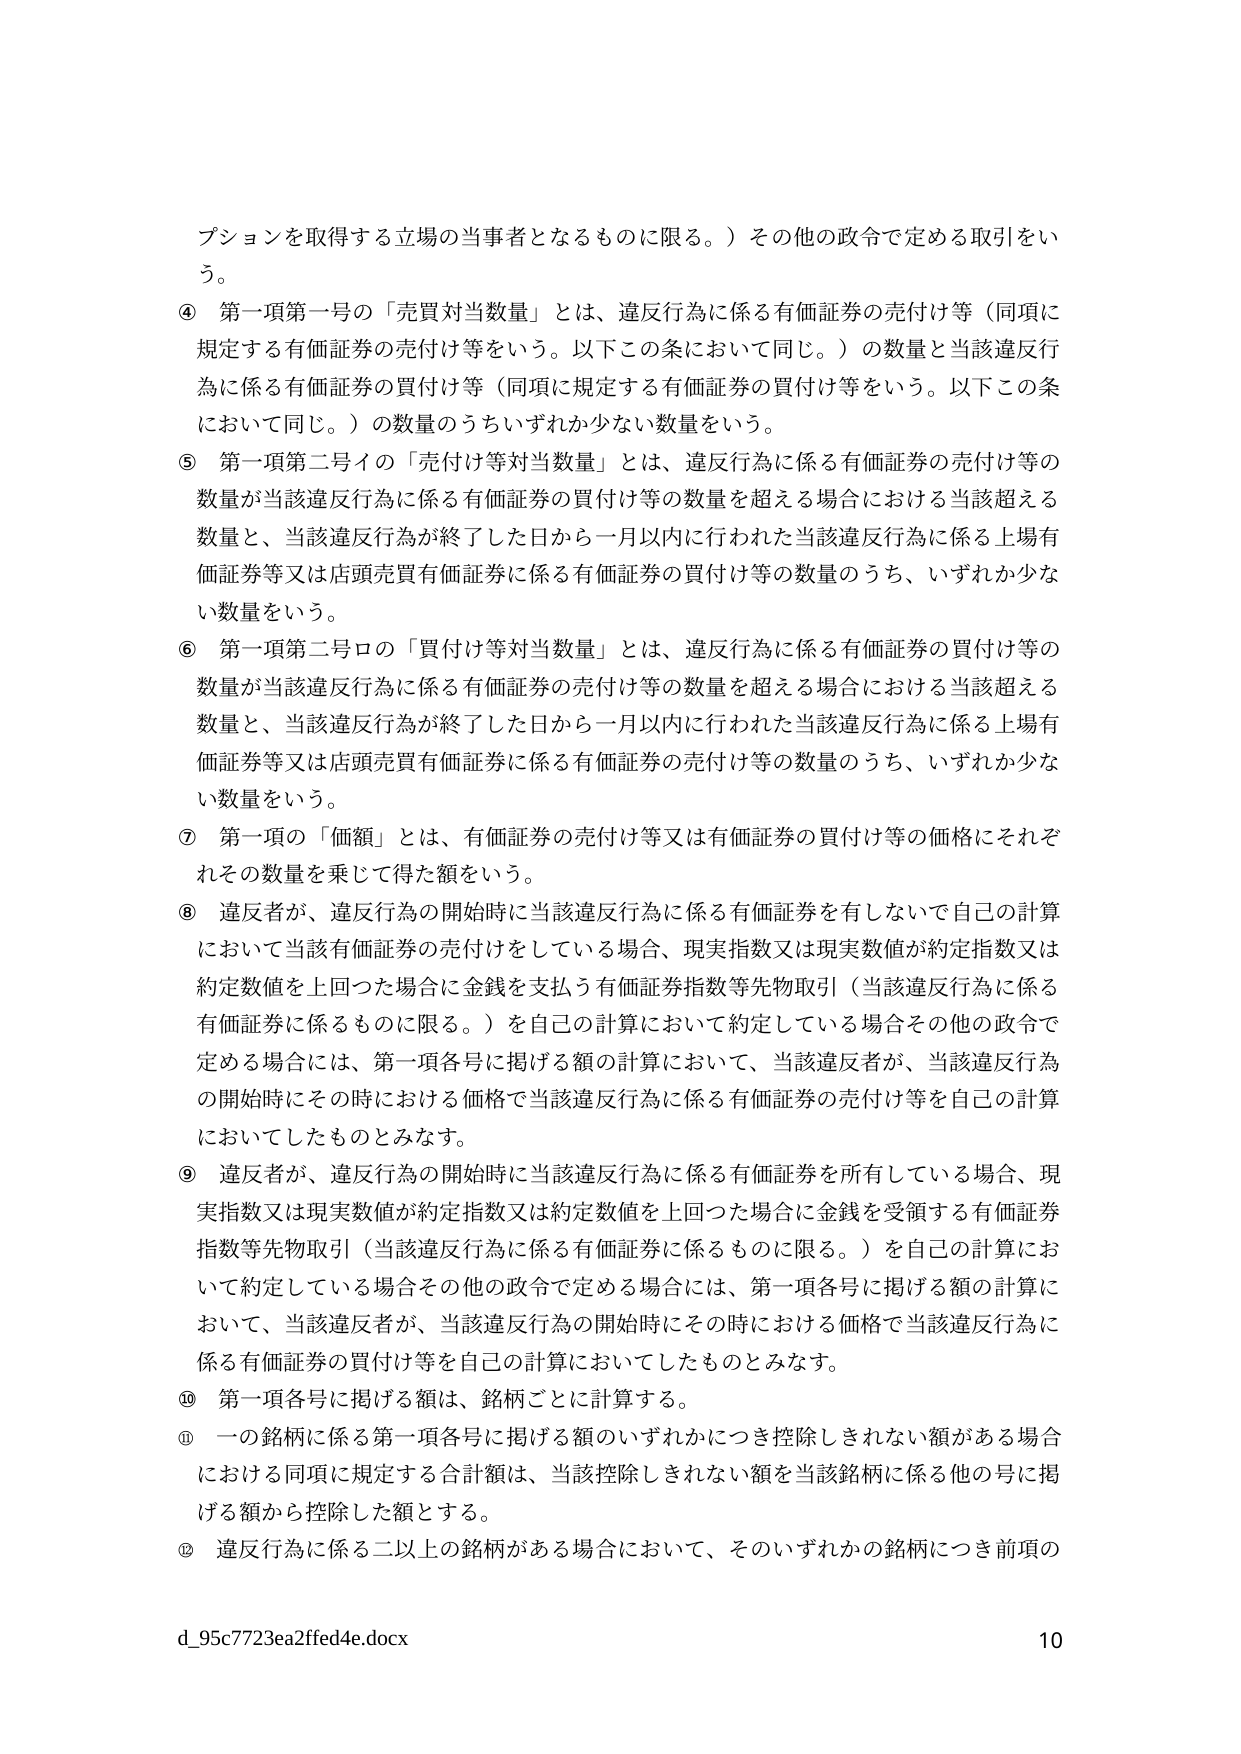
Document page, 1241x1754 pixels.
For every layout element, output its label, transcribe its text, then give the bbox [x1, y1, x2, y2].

text ⑨ 違反者が、違反行為の開始時に当該違反行為に係る有価証券を所有している場合、現実指数又は現実数値が約定指数又は約定数値を上回つた場合に金銭を受領する有価証券指数等先物取引（当該違反行為に係る有価証券に係るものに限る。）を自己の計算において約定している場合その他の政令で定める場合には、第一項各号に掲げる額の計算において、当該違反者が、当該違反行為の開始時にその時における価格で当該違反行為に係る有価証券の買付け等を自己の計算においてしたものとみなす。 [177, 1154, 1063, 1379]
text ④ 第一項第一号の「売買対当数量」とは、違反行為に係る有価証券の売付け等（同項に規定する有価証券の売付け等をいう。以下この条において同じ。）の数量と当該違反行為に係る有価証券の買付け等（同項に規定する有価証券の買付け等をいう。以下この条において同じ。）の数量のうちいずれか少ない数量をいう。 [177, 292, 1063, 442]
text ⑤ 第一項第二号イの「売付け等対当数量」とは、違反行為に係る有価証券の売付け等の数量が当該違反行為に係る有価証券の買付け等の数量を超える場合における当該超える数量と、当該違反行為が終了した日から一月以内に行われた当該違反行為に係る上場有価証券等又は店頭売買有価証券に係る有価証券の買付け等の数量のうち、いずれか少ない数量をいう。 [177, 442, 1063, 629]
text ⑩ 第一項各号に掲げる額は、銘柄ごとに計算する。 [177, 1379, 1063, 1417]
text ⑦ 第一項の「価額」とは、有価証券の売付け等又は有価証券の買付け等の価格にそれぞれその数量を乗じて得た額をいう。 [177, 817, 1063, 892]
text ⑧ 違反者が、違反行為の開始時に当該違反行為に係る有価証券を有しないで自己の計算において当該有価証券の売付けをしている場合、現実指数又は現実数値が約定指数又は約定数値を上回つた場合に金銭を支払う有価証券指数等先物取引（当該違反行為に係る有価証券に係るものに限る。）を自己の計算において約定している場合その他の政令で定める場合には、第一項各号に掲げる額の計算において、当該違反者が、当該違反行為の開始時にその時における価格で当該違反行為に係る有価証券の売付け等を自己の計算においてしたものとみなす。 [177, 892, 1063, 1154]
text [177, 1529, 1063, 1567]
text ⑪ 一の銘柄に係る第一項各号に掲げる額のいずれかにつき控除しきれない額がある場合における同項に規定する合計額は、当該控除しきれない額を当該銘柄に係る他の号に掲げる額から控除した額とする。 [177, 1417, 1063, 1529]
text ⑥ 第一項第二号ロの「買付け等対当数量」とは、違反行為に係る有価証券の買付け等の数量が当該違反行為に係る有価証券の売付け等の数量を超える場合における当該超える数量と、当該違反行為が終了した日から一月以内に行われた当該違反行為に係る上場有価証券等又は店頭売買有価証券に係る有価証券の売付け等の数量のうち、いずれか少ない数量をいう。 [177, 629, 1063, 817]
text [177, 217, 1063, 292]
